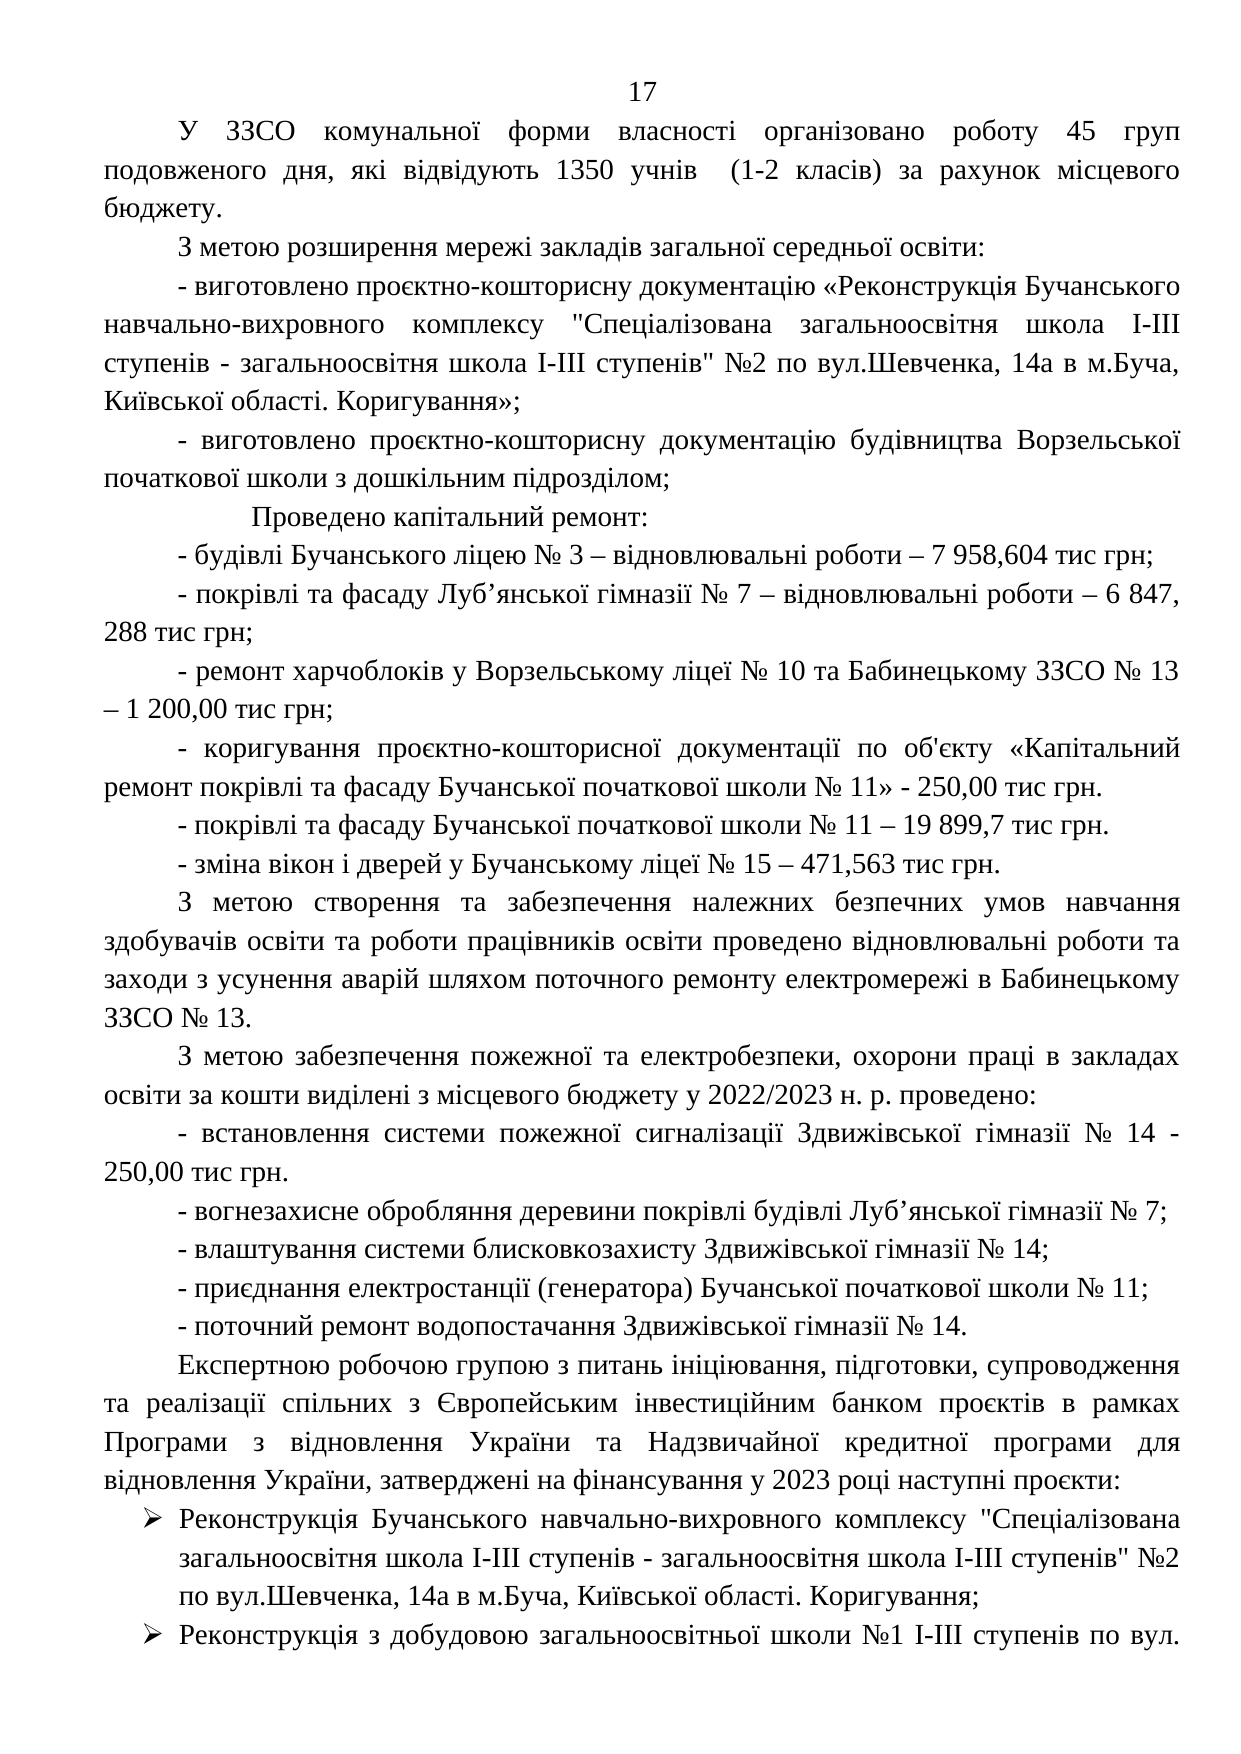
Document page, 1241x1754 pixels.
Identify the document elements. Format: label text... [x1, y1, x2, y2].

text З метою створення та забезпечення належних безпечних умов навчання здобувачів освіти та роботи працівників освіти проведено відновлювальні роботи та заходи з усунення аварій шляхом поточного ремонту електромережі в Бабинецькому ЗЗСО № 13. [103, 884, 1181, 1033]
text - виготовлено проєктно-кошторисну документацію будівництва Ворзельської початкової школи з дошкільним підрозділом; [103, 422, 1181, 494]
text - виготовлено проєктно-кошторисну документацію «Реконструкція Бучанського навчально-вихровного комплексу "Спеціалізована загальноосвітня школа І-ІІІ ступенів - загальноосвітня школа І-ІІІ ступенів" №2 по вул.Шевченка, 14а в м.Буча, Київської області. Коригування»; [103, 268, 1181, 417]
text - покрівлі та фасаду Бучанської початкової школи № 11 – 19 899,7 тис грн. [103, 807, 1181, 841]
text З метою забезпечення пожежної та електробезпеки, охорони праці в закладах освіти за кошти виділені з місцевого бюджету у 2022/2023 н. р. проведено: [103, 1038, 1181, 1111]
text У ЗЗСО комунальної форми власності організовано роботу 45 груп подовженого дня, які відвідують 1350 учнів (1-2 класів) за рахунок місцевого бюджету. [103, 113, 1181, 224]
text - вогнезахисне обробляння деревини покрівлі будівлі Луб’янської гімназії № 7; [103, 1193, 1181, 1226]
text - зміна вікон і дверей у Бучанському ліцеї № 15 – 471,563 тис грн. [103, 846, 1181, 879]
text - влаштування системи блисковкозахисту Здвижівської гімназії № 14; [103, 1231, 1181, 1265]
text - приєднання електростанції (генератора) Бучанської початкової школи № 11; [103, 1270, 1181, 1303]
text - коригування проєктно-кошторисної документації по об'єкту «Капітальний ремонт покрівлі та фасаду Бучанської початкової школи № 11» - 250,00 тис грн. [103, 730, 1181, 802]
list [141, 1617, 1181, 1650]
text З метою розширення мережі закладів загальної середньої освіти: [103, 229, 1181, 263]
text - будівлі Бучанського ліцею № 3 – відновлювальні роботи – 7 958,604 тис грн; [103, 537, 1181, 571]
text - ремонт харчоблоків у Ворзельському ліцеї № 10 та Бабинецькому ЗЗСО № 13 – 1 200,00 тис грн; [103, 653, 1181, 725]
text - поточний ремонт водопостачання Здвижівської гімназії № 14. [103, 1308, 1181, 1342]
text - встановлення системи пожежної сигналізації Здвижівської гімназії № 14 - 250,00 тис грн. [103, 1116, 1181, 1188]
text Проведено капітальний ремонт: [103, 499, 1181, 532]
text Експертною робочою групою з питань ініціювання, підготовки, супроводження та реалізації спільних з Європейським інвестиційним банком проєктів в рамках Програми з відновлення України та Надзвичайної кредитної програми для відновлення України, затверджені на фінансування у 2023 році наступні проєкти: [103, 1347, 1181, 1496]
list Реконструкція Бучанського навчально-вихровного комплексу "Спеціалізована загальноосвітня школа І-ІІІ ступенів - загальноосвітня школа І-ІІІ ступенів" №2 по вул.Шевченка, 14а в м.Буча, Київської області. Коригування; [141, 1501, 1181, 1612]
text - покрівлі та фасаду Луб’янської гімназії № 7 – відновлювальні роботи – 6 847, 288 тис грн; [103, 576, 1181, 648]
